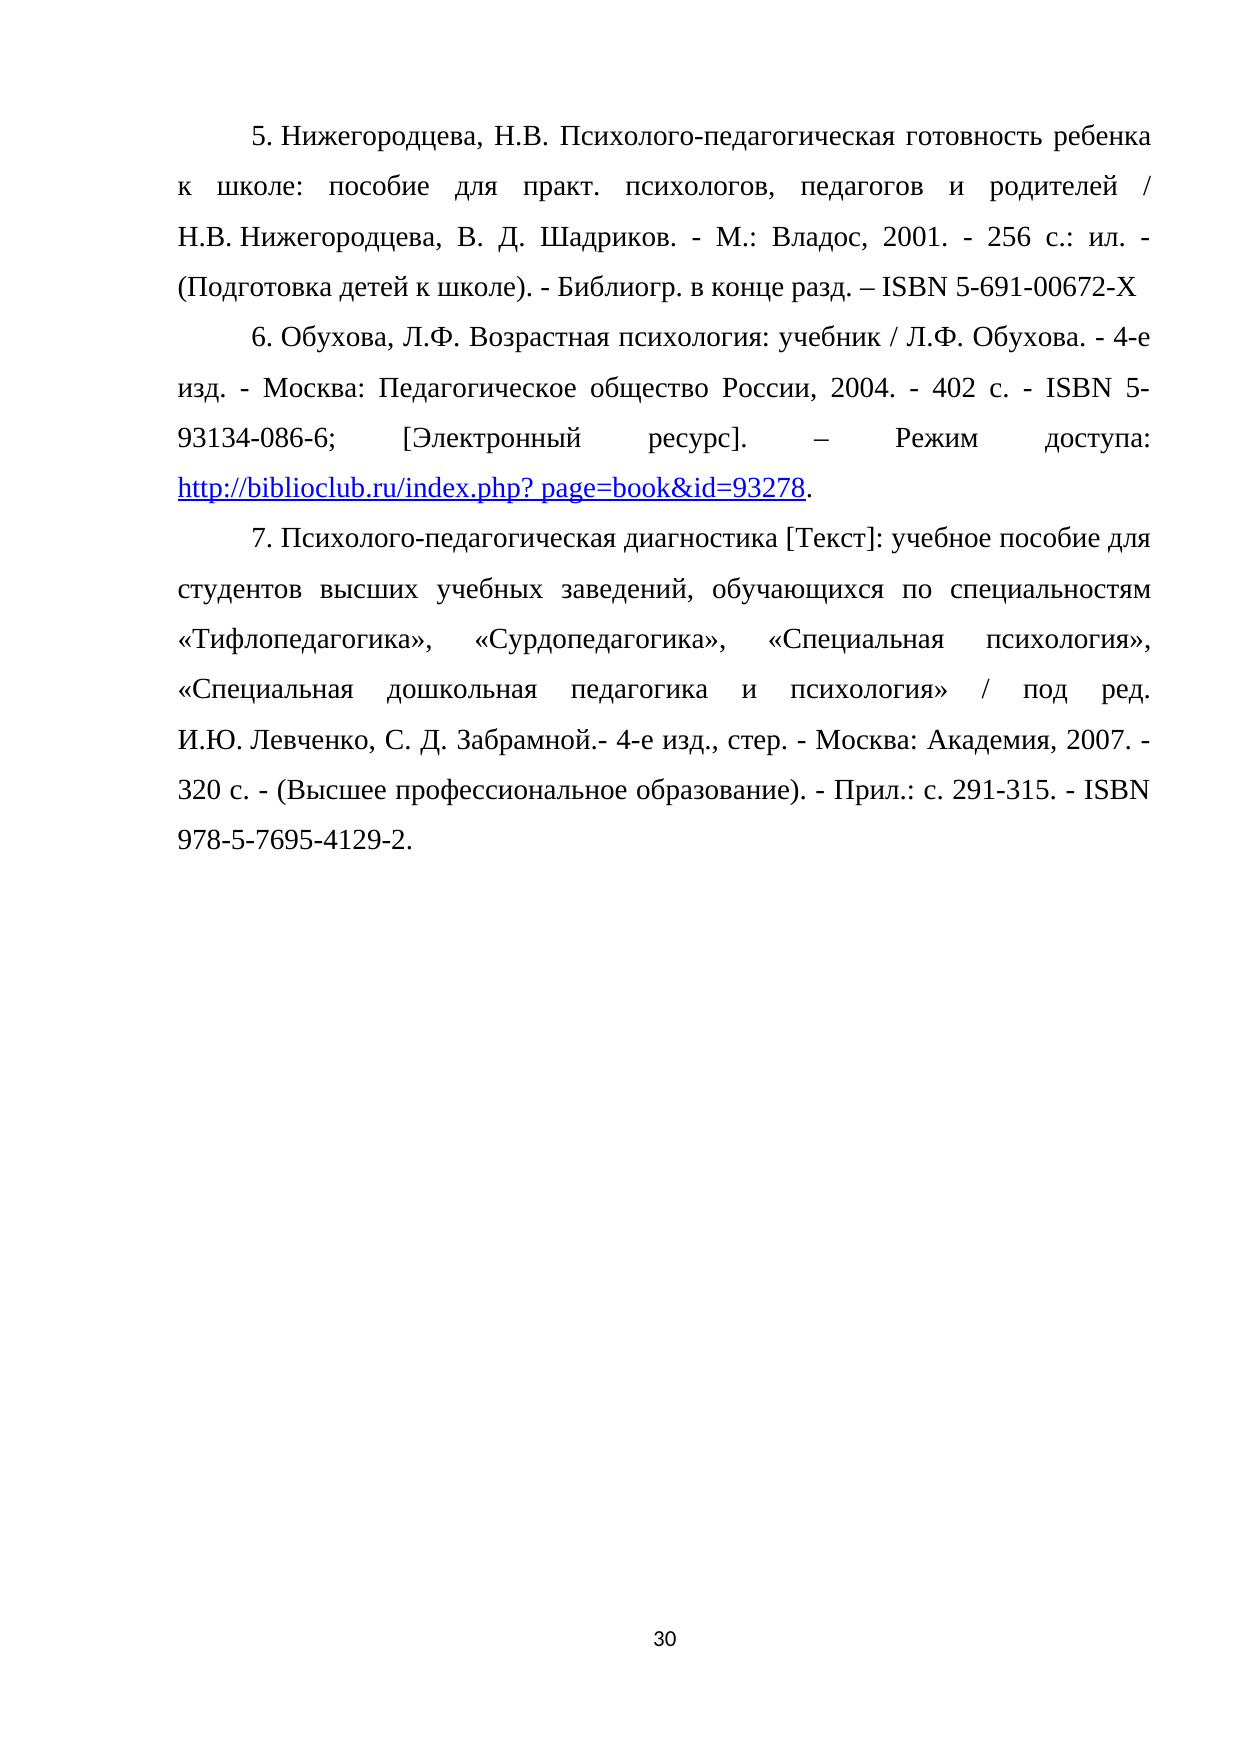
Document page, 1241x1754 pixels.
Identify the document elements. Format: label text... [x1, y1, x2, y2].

list Нижегородцева, Н.В. Психолого-педагогическая готовность ребенка к школе: пособие для практ. психологов, педагогов и родителей / Н.В. Нижегородцева, В. Д. Шадриков. - М.: Владос, 2001. - 256 с.: ил. - (Подготовка детей к школе). - Библиогр. в конце разд. – ISBN 5-691-00672-Х [177, 118, 1152, 303]
list Психолого-педагогическая диагностика [Текст]: учебное пособие для студентов высших учебных заведений, обучающихся по специальностям «Тифлопедагогика», «Сурдопедагогика», «Специальная психология», «Специальная дошкольная педагогика и психология» / под ред. И.Ю. Левченко, С. Д. Забрамной.- 4-е изд., стер. - Москва: Академия, 2007. - 320 с. - (Высшее профессиональное образование). - Прил.: с. 291-315. - ISBN 978-5-7695-4129-2. [177, 521, 1152, 856]
list Обухова, Л.Ф. Возрастная психология: учебник / Л.Ф. Обухова. - 4-е изд. - Москва: Педагогическое общество России, 2004. - 402 с. - ISBN 5-93134-086-6; [Электронный ресурс]. – Режим доступа: http://biblioclub.ru/index.php? page=book&id=93278. [177, 319, 1152, 504]
